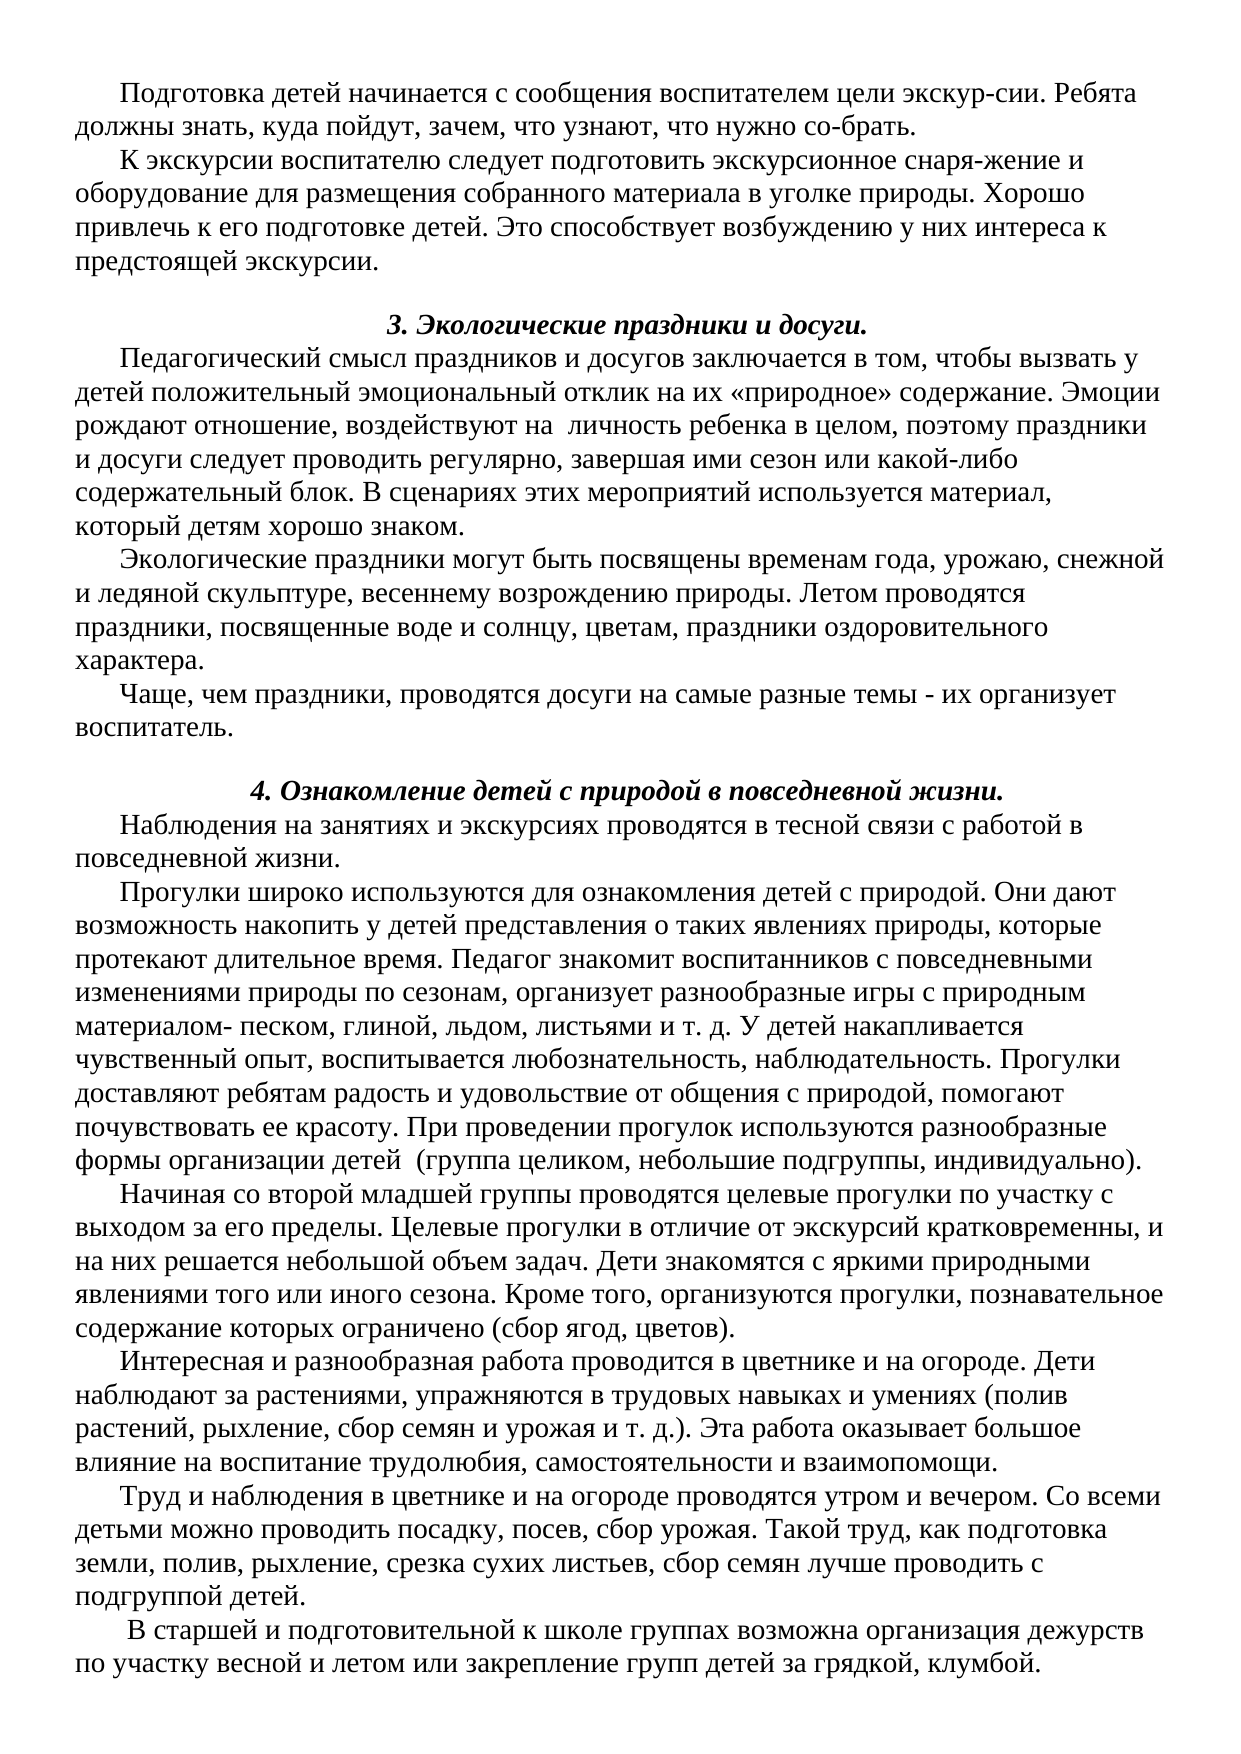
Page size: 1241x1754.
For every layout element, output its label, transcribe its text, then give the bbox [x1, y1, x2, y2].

list Ознакомление детей с природой в повседневной жизни. [75, 773, 1165, 807]
text Экологические праздники могут быть посвящены временам года, урожаю, снежной и ледяной скульптуре, весеннему возрождению природы. Летом проводятся праздники, посвященные воде и солнцу, цветам, праздники оздоровительного характера. [75, 542, 1165, 676]
text Труд и наблюдения в цветнике и на огороде проводятся утром и вечером. Со всеми детьми можно проводить посадку, посев, сбор урожая. Такой труд, как подготовка земли, полив, рыхление, срезка сухих листьев, сбор семян лучше проводить с подгруппой детей. [75, 1478, 1165, 1612]
text Чаще, чем праздники, проводятся досуги на самые разные темы - их организует воспитатель. [75, 676, 1165, 743]
text Наблюдения на занятиях и экскурсиях проводятся в тесной связи с работой в повседневной жизни. [75, 807, 1165, 874]
text К экскурсии воспитателю следует подготовить экскурсионное снаря-жение и оборудование для размещения собранного материала в уголке природы. Хорошо привлечь к его подготовке детей. Это способствует возбуждению у них интереса к предстоящей экскурсии. [75, 142, 1165, 276]
list Экологические праздники и досуги. [75, 307, 1165, 340]
text В старшей и подготовительной к школе группах возможна организация дежурств по участку весной и летом или закрепление групп детей за грядкой, клумбой. [75, 1612, 1165, 1679]
text Интересная и разнообразная работа проводится в цветнике и на огороде. Дети наблюдают за растениями, упражняются в трудовых навыках и умениях (полив растений, рыхление, сбор семян и урожая и т. д.). Эта работа оказывает большое влияние на воспитание трудолюбия, самостоятельности и взаимопомощи. [75, 1343, 1165, 1478]
text Педагогический смысл праздников и досугов заключается в том, чтобы вызвать у детей положительный эмоциональный отклик на их «природное» содержание. Эмоции рождают отношение, воздействуют на личность ребенка в целом, поэтому праздники и досуги следует проводить регулярно, завершая ими сезон или какой-либо содержательный блок. В сценариях этих мероприятий используется материал, который детям хорошо знаком. [75, 340, 1165, 542]
text Подготовка детей начинается с сообщения воспитателем цели экскур-сии. Ребята должны знать, куда пойдут, зачем, что узнают, что нужно со-брать. [75, 75, 1165, 142]
text Начиная со второй младшей группы проводятся целевые прогулки по участку с выходом за его пределы. Целевые прогулки в отличие от экскурсий кратковременны, и на них решается небольшой объем задач. Дети знакомятся с яркими природными явлениями того или иного сезона. Кроме того, организуются прогулки, познавательное содержание которых ограничено (сбор ягод, цветов). [75, 1176, 1165, 1343]
text Прогулки широко используются для ознакомления детей с природой. Они дают возможность накопить у детей представления о таких явлениях природы, которые протекают длительное время. Педагог знакомит воспитанников с повседневными изменениями природы по сезонам, организует разнообразные игры с природным материалом- песком, глиной, льдом, листьями и т. д. У детей накапливается чувственный опыт, воспитывается любознательность, наблюдательность. Прогулки доставляют ребятам радость и удовольствие от общения с природой, помогают почувствовать ее красоту. При проведении прогулок используются разнообразные формы организации детей (группа целиком, небольшие подгруппы, индивидуально). [75, 874, 1165, 1176]
